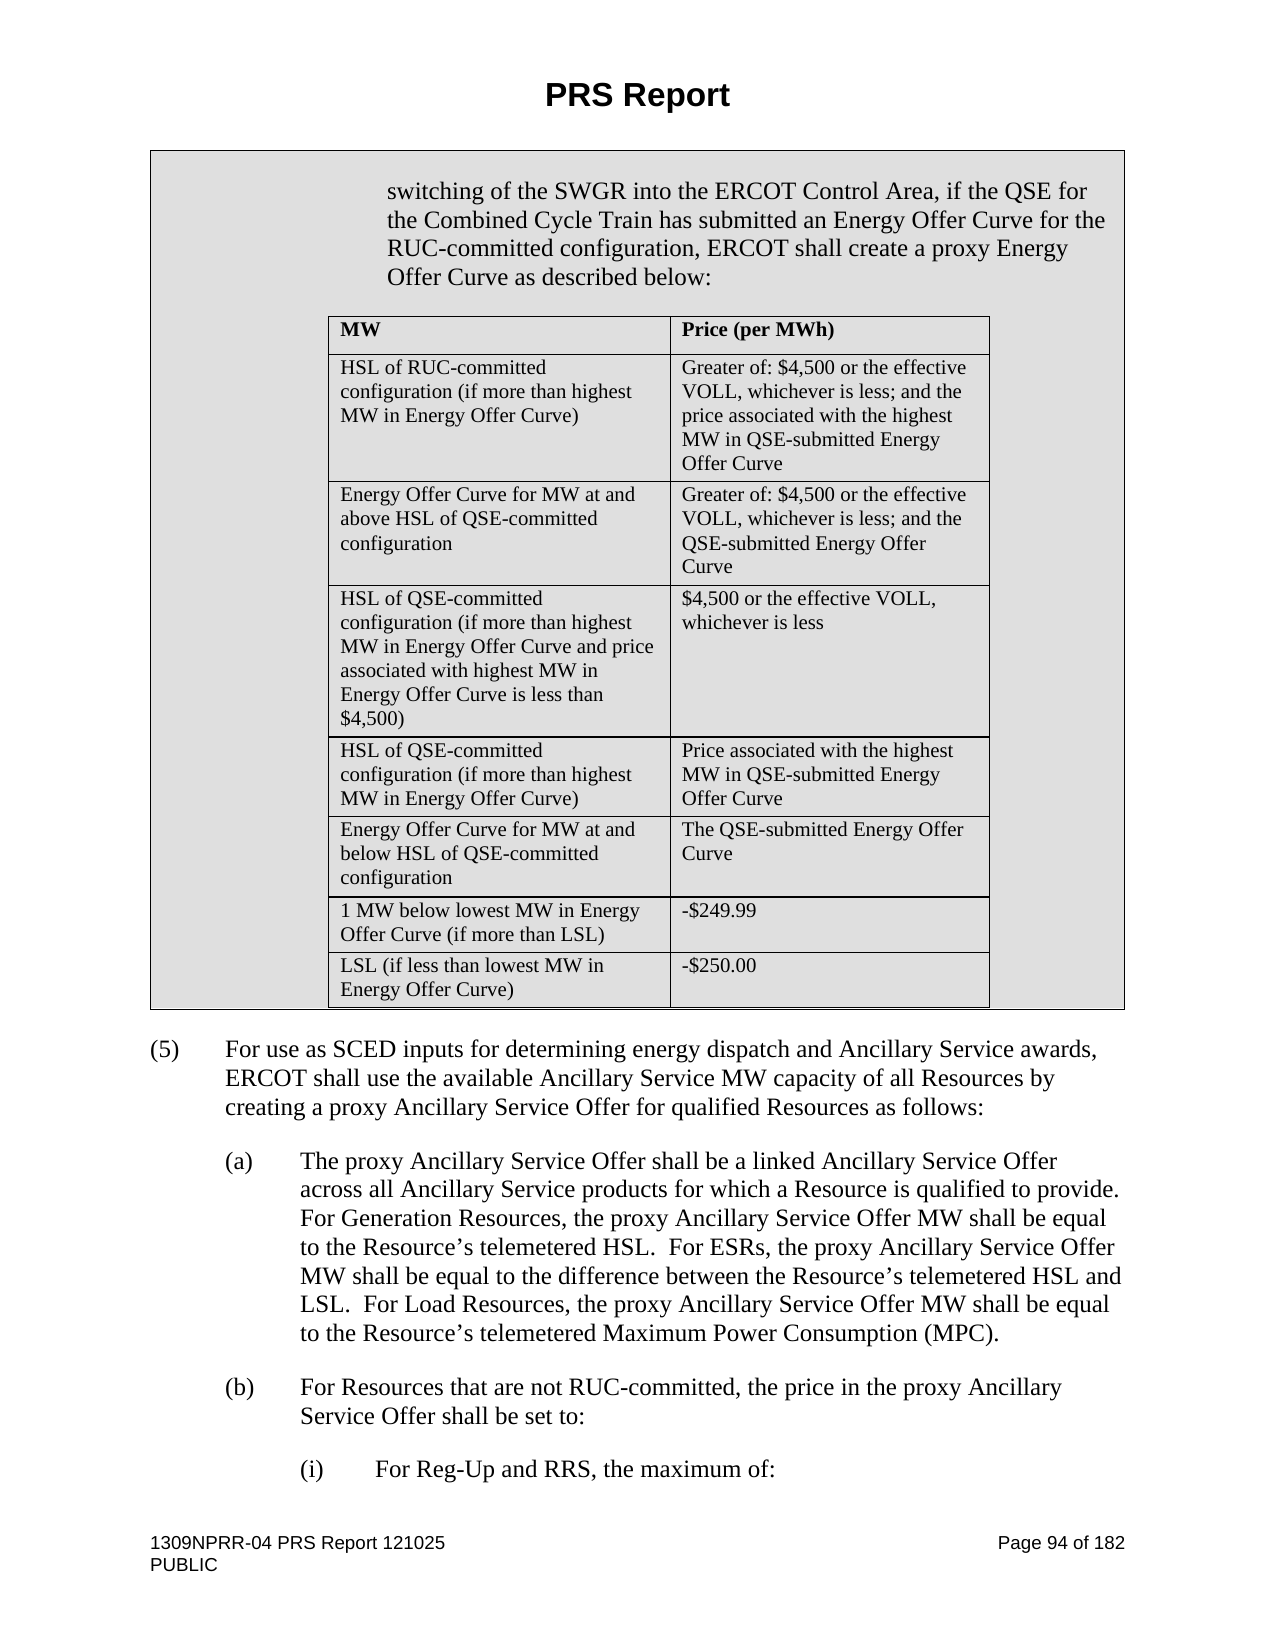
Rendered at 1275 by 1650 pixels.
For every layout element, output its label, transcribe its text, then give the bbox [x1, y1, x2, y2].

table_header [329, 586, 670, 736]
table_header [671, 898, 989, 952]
text (a) The proxy Ancillary Service Offer shall be a linked Ancillary Service Offer across all Ancillary Service products for which a Resource is qualified to provide. For Generation Resources, the proxy Ancillary Service Offer MW shall be equal to the Resource’s telemetered HSL. For ESRs, the proxy Ancillary Service Offer MW shall be equal to the difference between the Resource’s telemetered HSL and LSL. For Load Resources, the proxy Ancillary Service Offer MW shall be equal to the Resource’s telemetered Maximum Power Consumption (MPC). [225, 1146, 1125, 1347]
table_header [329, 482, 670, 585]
text (b) For Resources that are not RUC-committed, the price in the proxy Ancillary Service Offer shall be set to: [225, 1372, 1125, 1429]
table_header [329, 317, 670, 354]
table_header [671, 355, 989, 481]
text (i) For Reg-Up and RRS, the maximum of: [300, 1454, 1125, 1483]
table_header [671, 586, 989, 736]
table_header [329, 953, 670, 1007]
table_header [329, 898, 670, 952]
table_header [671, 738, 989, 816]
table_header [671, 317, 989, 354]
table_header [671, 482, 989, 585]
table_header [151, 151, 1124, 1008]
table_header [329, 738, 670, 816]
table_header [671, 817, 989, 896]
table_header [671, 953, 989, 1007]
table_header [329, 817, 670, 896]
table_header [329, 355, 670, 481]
text (5) For use as SCED inputs for determining energy dispatch and Ancillary Service awards, ERCOT shall use the available Ancillary Service MW capacity of all Resources by creating a proxy Ancillary Service Offer for qualified Resources as follows: [150, 1034, 1125, 1121]
